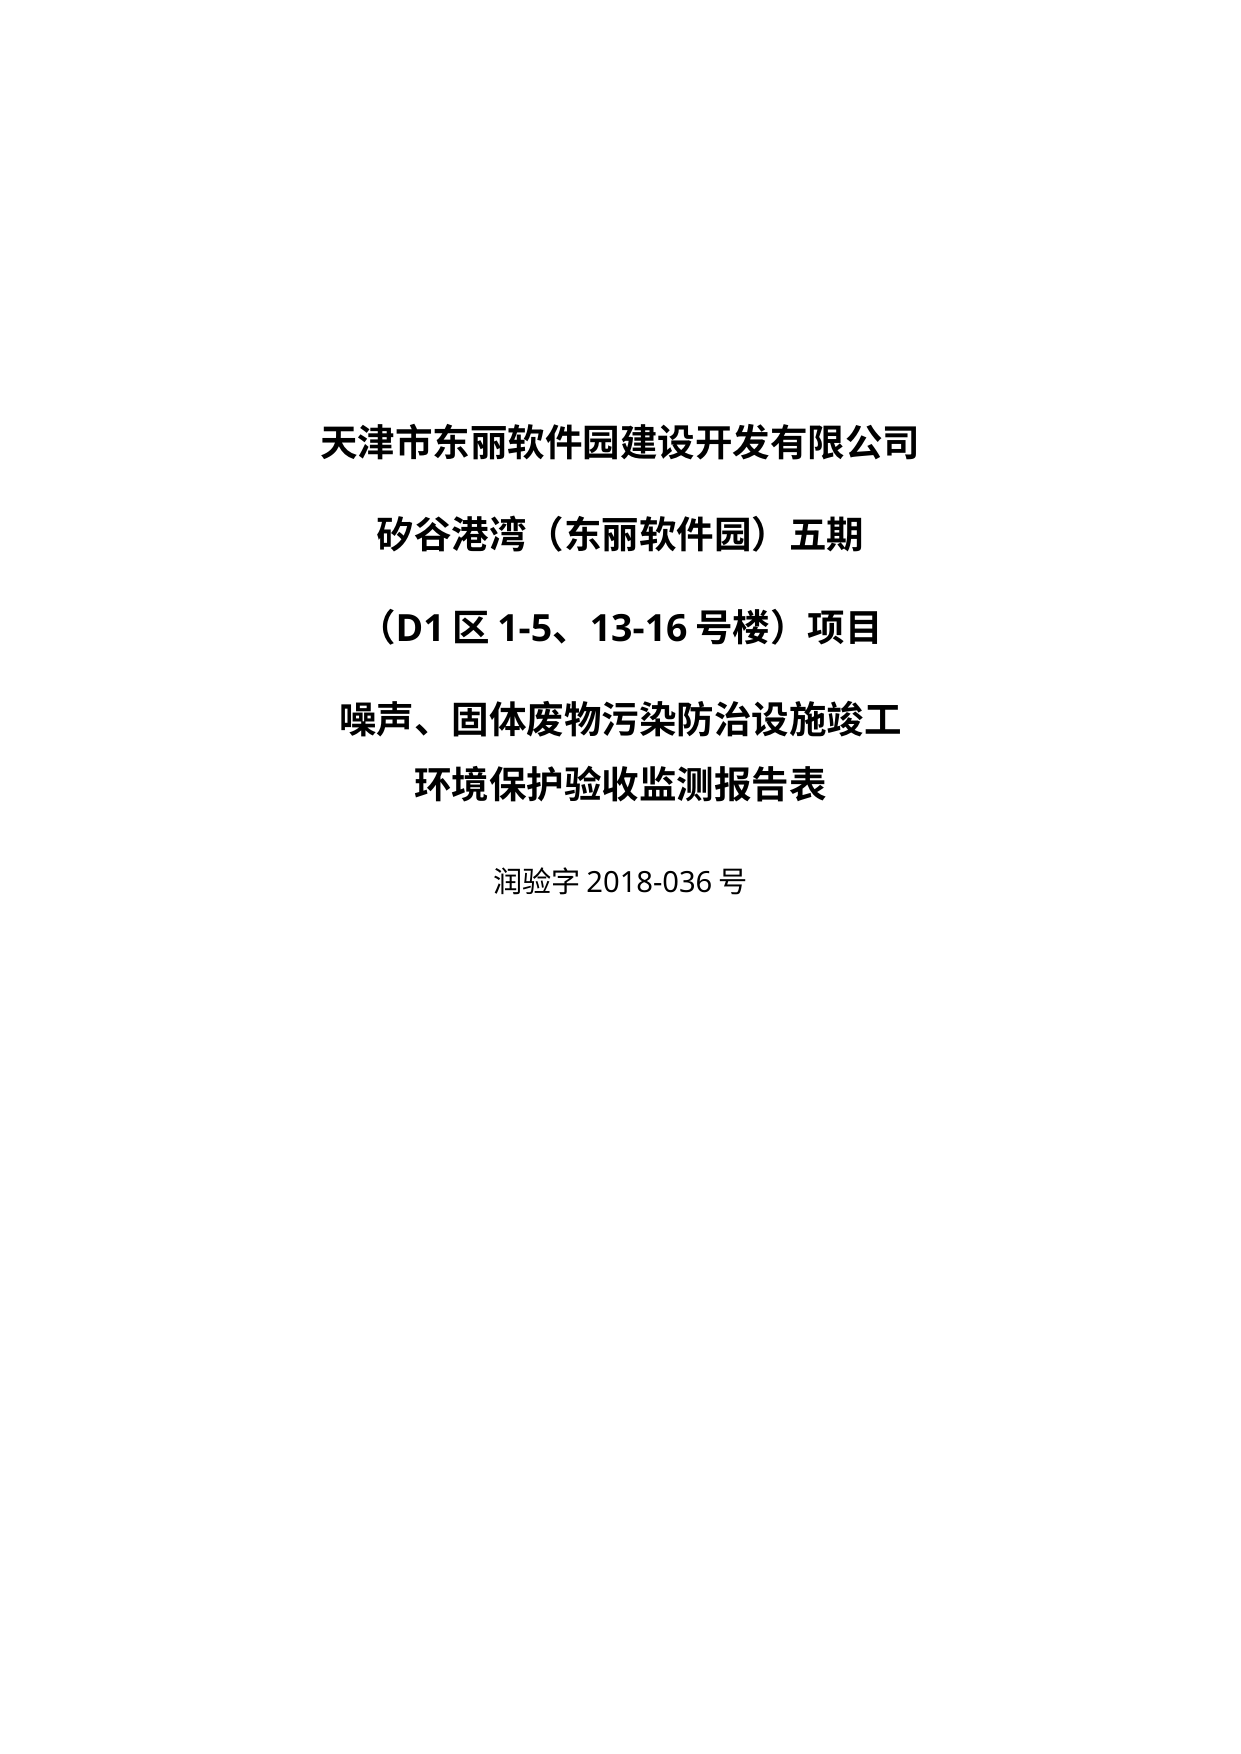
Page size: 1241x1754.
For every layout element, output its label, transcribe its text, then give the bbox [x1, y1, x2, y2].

text 噪声、固体废物污染防治设施竣工 [187, 684, 1053, 749]
text （D1区1-5、13-16号楼）项目 [187, 592, 1053, 657]
text 天津市东丽软件园建设开发有限公司 [187, 408, 1053, 473]
text 环境保护验收监测报告表 [187, 749, 1053, 814]
text 润验字2018-036号 [187, 847, 1053, 912]
text 矽谷港湾（东丽软件园）五期 [187, 500, 1053, 565]
